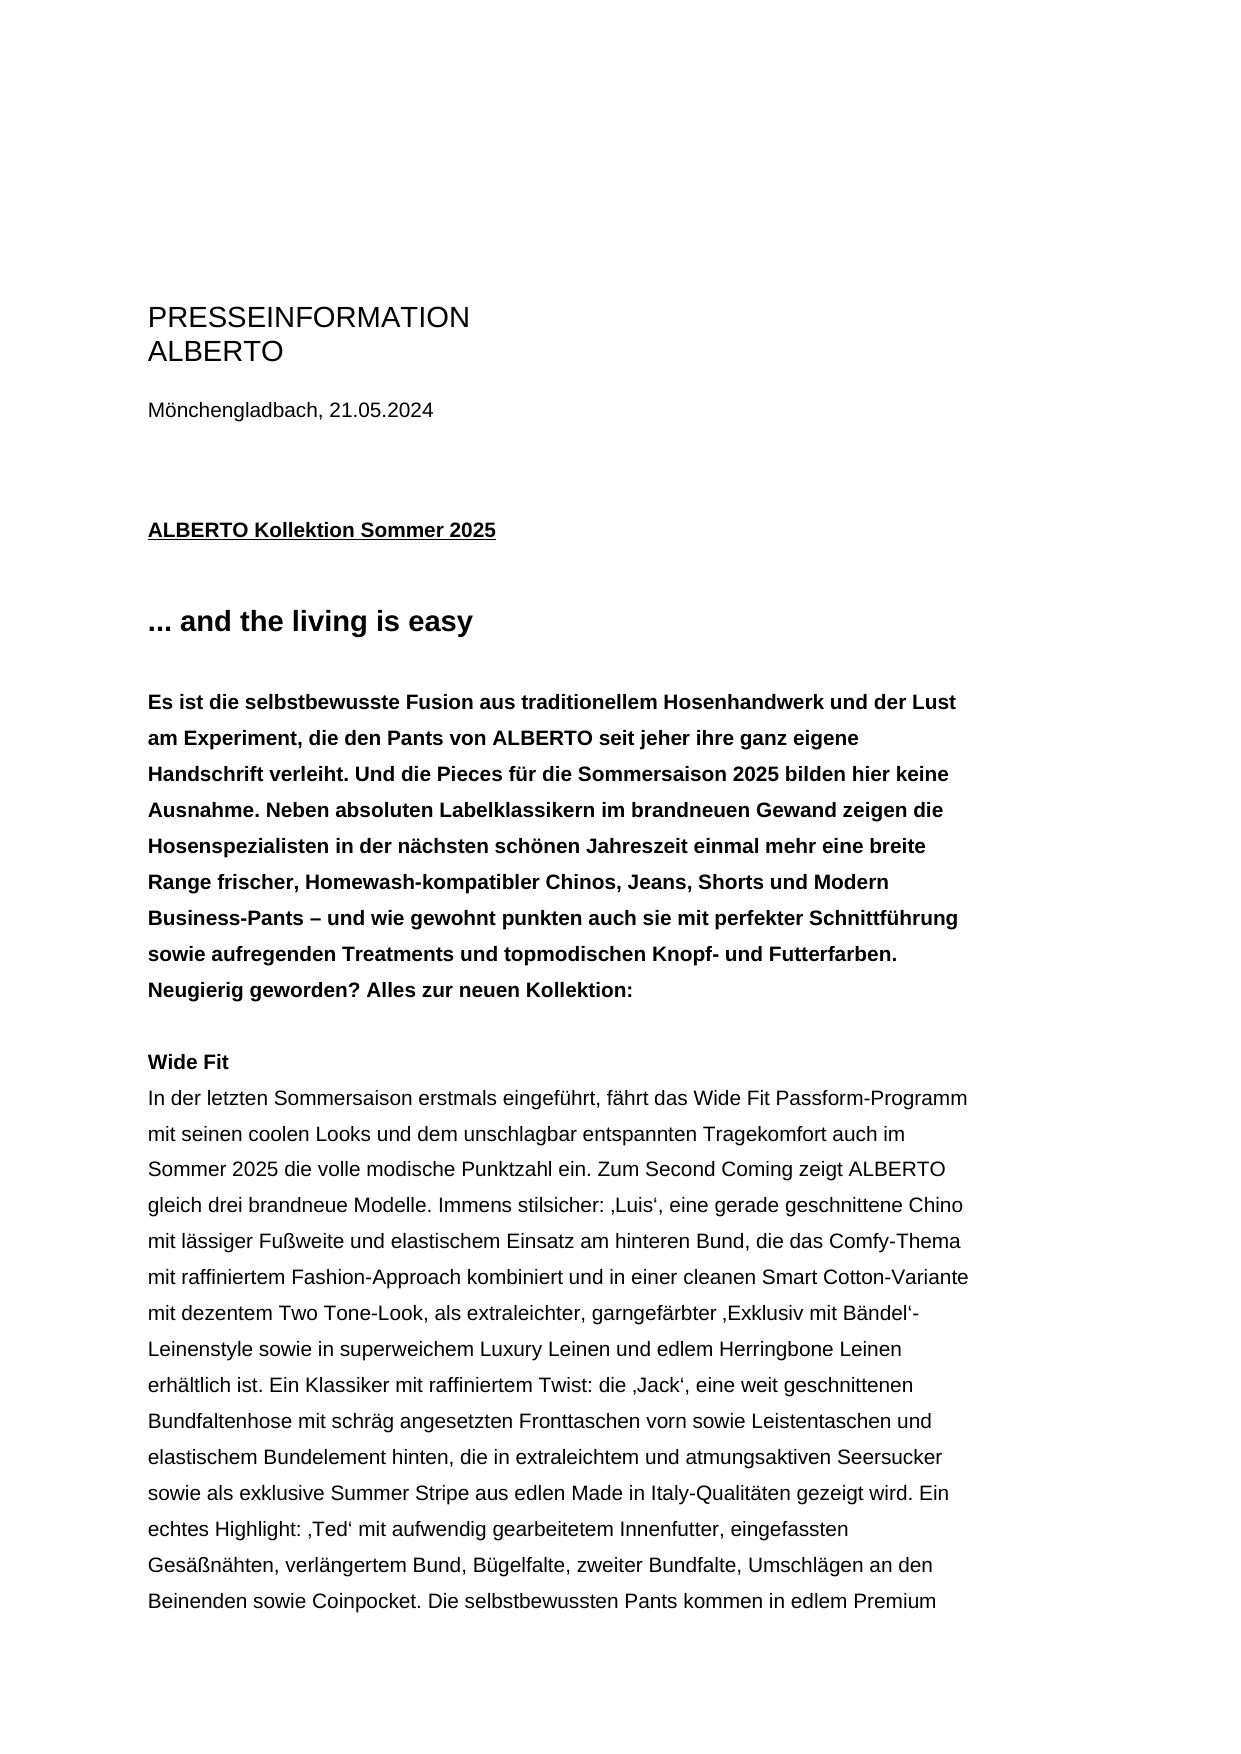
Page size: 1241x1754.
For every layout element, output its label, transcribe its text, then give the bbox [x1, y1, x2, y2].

text Es ist die selbstbewusste Fusion aus traditionellem Hosenhandwerk und der Lust am Experiment, die den Pants von ALBERTO seit jeher ihre ganz eigene Handschrift verleiht. Und die Pieces für die Sommersaison 2025 bilden hier keine Ausnahme. Neben absoluten Labelklassikern im brandneuen Gewand zeigen die Hosenspezialisten in der nächsten schönen Jahreszeit einmal mehr eine breite Range frischer, Homewash-kompatibler Chinos, Jeans, Shorts und Modern Business-Pants – und wie gewohnt punkten auch sie mit perfekter Schnittführung sowie aufregenden Treatments und topmodischen Knopf- und Futterfarben. Neugierig geworden? Alles zur neuen Kollektion: [148, 690, 975, 1002]
text PRESSEINFORMATION [148, 300, 798, 334]
text Wide Fit [148, 1049, 975, 1073]
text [148, 1085, 975, 1612]
text ALBERTO Kollektion Sommer 2025 [148, 518, 798, 542]
text ... and the living is easy [148, 604, 975, 637]
text ALBERTO Mönchengladbach, 21.05.2024 [148, 334, 798, 422]
